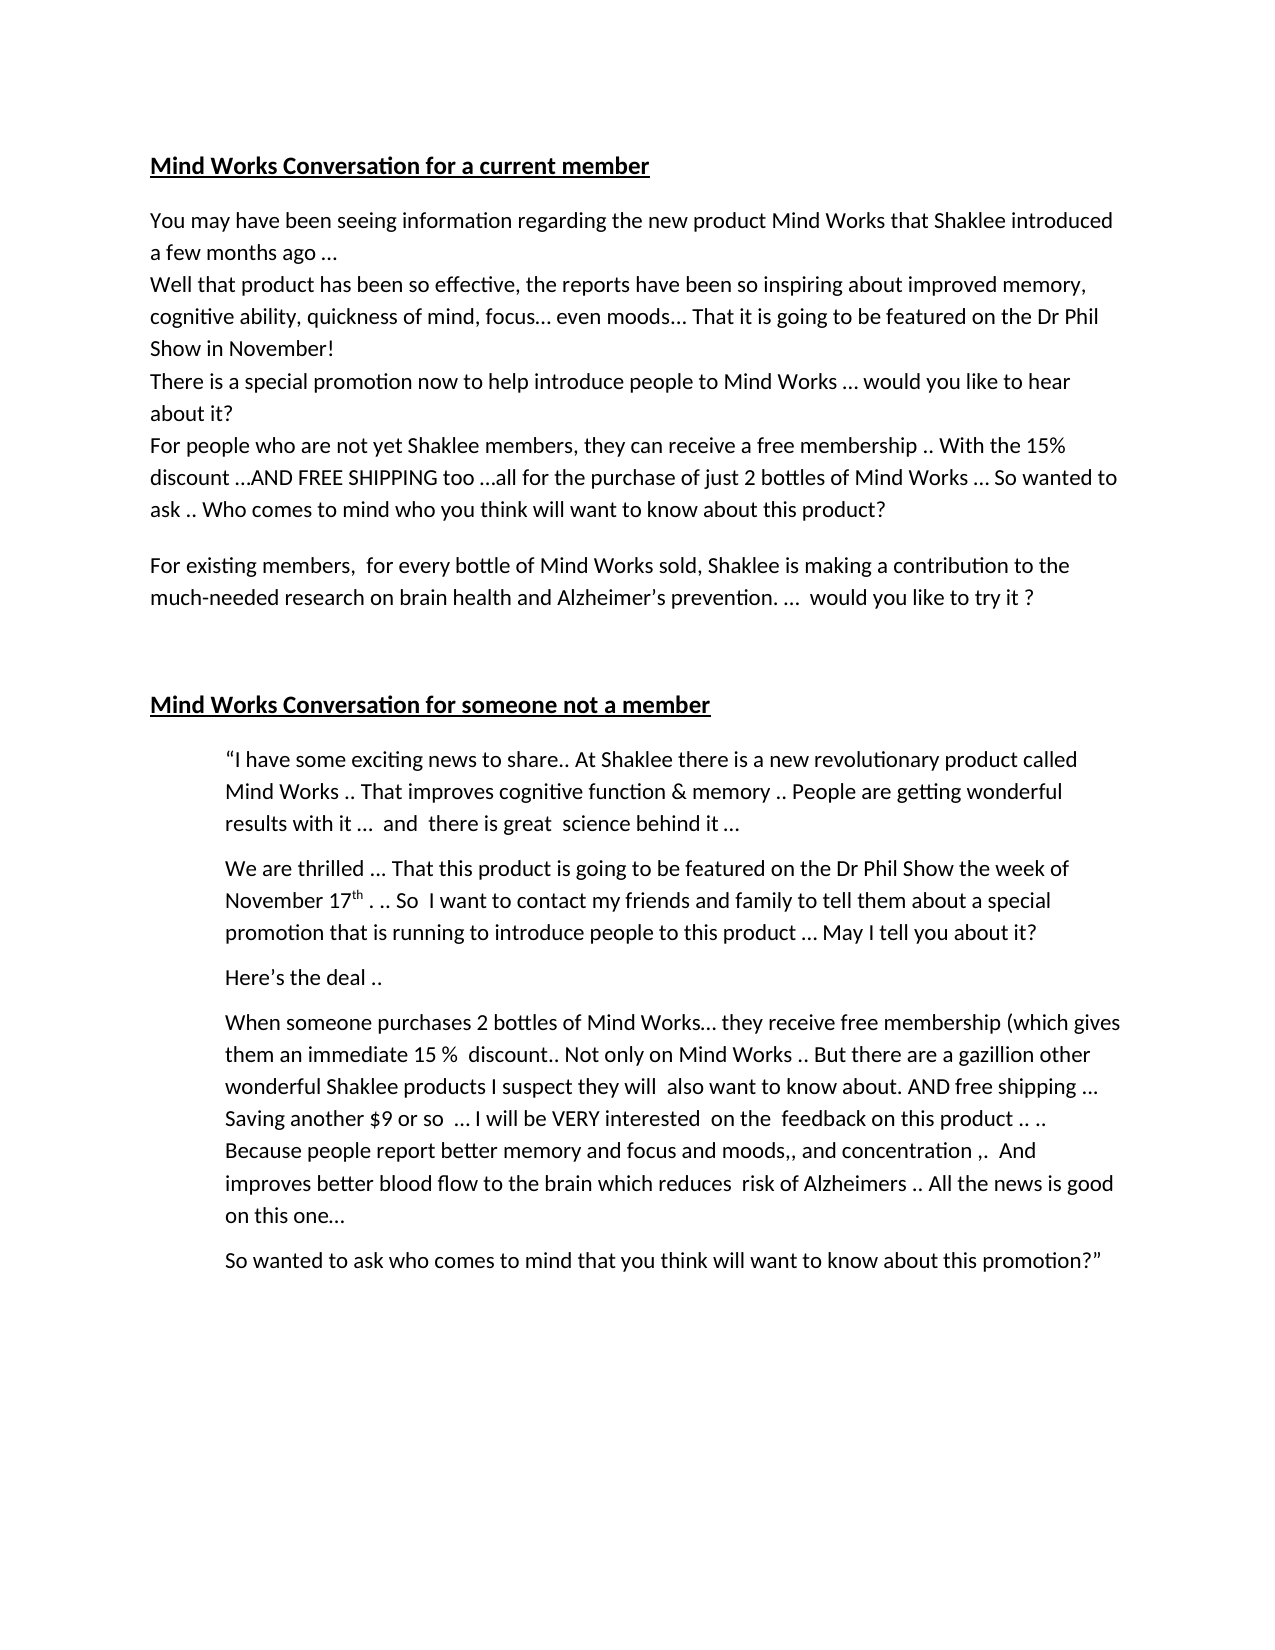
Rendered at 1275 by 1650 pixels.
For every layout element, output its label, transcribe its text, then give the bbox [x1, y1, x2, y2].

text Mind Works Conversation for someone not a member [150, 689, 1125, 720]
text For existing members, for every bottle of Mind Works sold, Shaklee is making a contribution to the much-needed research on brain health and Alzheimer’s prevention. … would you like to try it ? [150, 551, 1125, 611]
text Here’s the deal .. [225, 963, 1125, 991]
text Well that product has been so effective, the reports have been so inspiring about improved memory, cognitive ability, quickness of mind, focus… even moods... That it is going to be featured on the Dr Phil Show in November! [150, 270, 1125, 363]
text You may have been seeing information regarding the new product Mind Works that Shaklee introduced a few months ago … [150, 206, 1125, 266]
text We are thrilled ... That this product is going to be featured on the Dr Phil Show the week of November 17th . .. So I want to contact my friends and family to tell them about a special promotion that is running to introduce people to this product … May I tell you about it? [225, 854, 1125, 947]
text There is a special promotion now to help introduce people to Mind Works … would you like to hear about it? [150, 367, 1125, 427]
text When someone purchases 2 bottles of Mind Works… they receive free membership (which gives them an immediate 15 % discount.. Not only on Mind Works .. But there are a gazillion other wonderful Shaklee products I suspect they will also want to know about. AND free shipping ... Saving another $9 or so … I will be VERY interested on the feedback on this product .. .. Because people report better memory and focus and moods,, and concentration ,. And improves better blood flow to the brain which reduces risk of Alzheimers .. All the news is good on this one… [225, 1008, 1125, 1229]
text For people who are not yet Shaklee members, they can receive a free membership .. With the 15% discount …AND FREE SHIPPING too …all for the purchase of just 2 bottles of Mind Works … So wanted to ask .. Who comes to mind who you think will want to know about this product? [150, 431, 1125, 523]
text “I have some exciting news to share.. At Shaklee there is a new revolutionary product called Mind Works .. That improves cognitive function & memory .. People are getting wonderful results with it … and there is great science behind it … [225, 745, 1125, 837]
text So wanted to ask who comes to mind that you think will want to know about this promotion?” [225, 1246, 1125, 1274]
text Mind Works Conversation for a current member [150, 150, 1125, 181]
